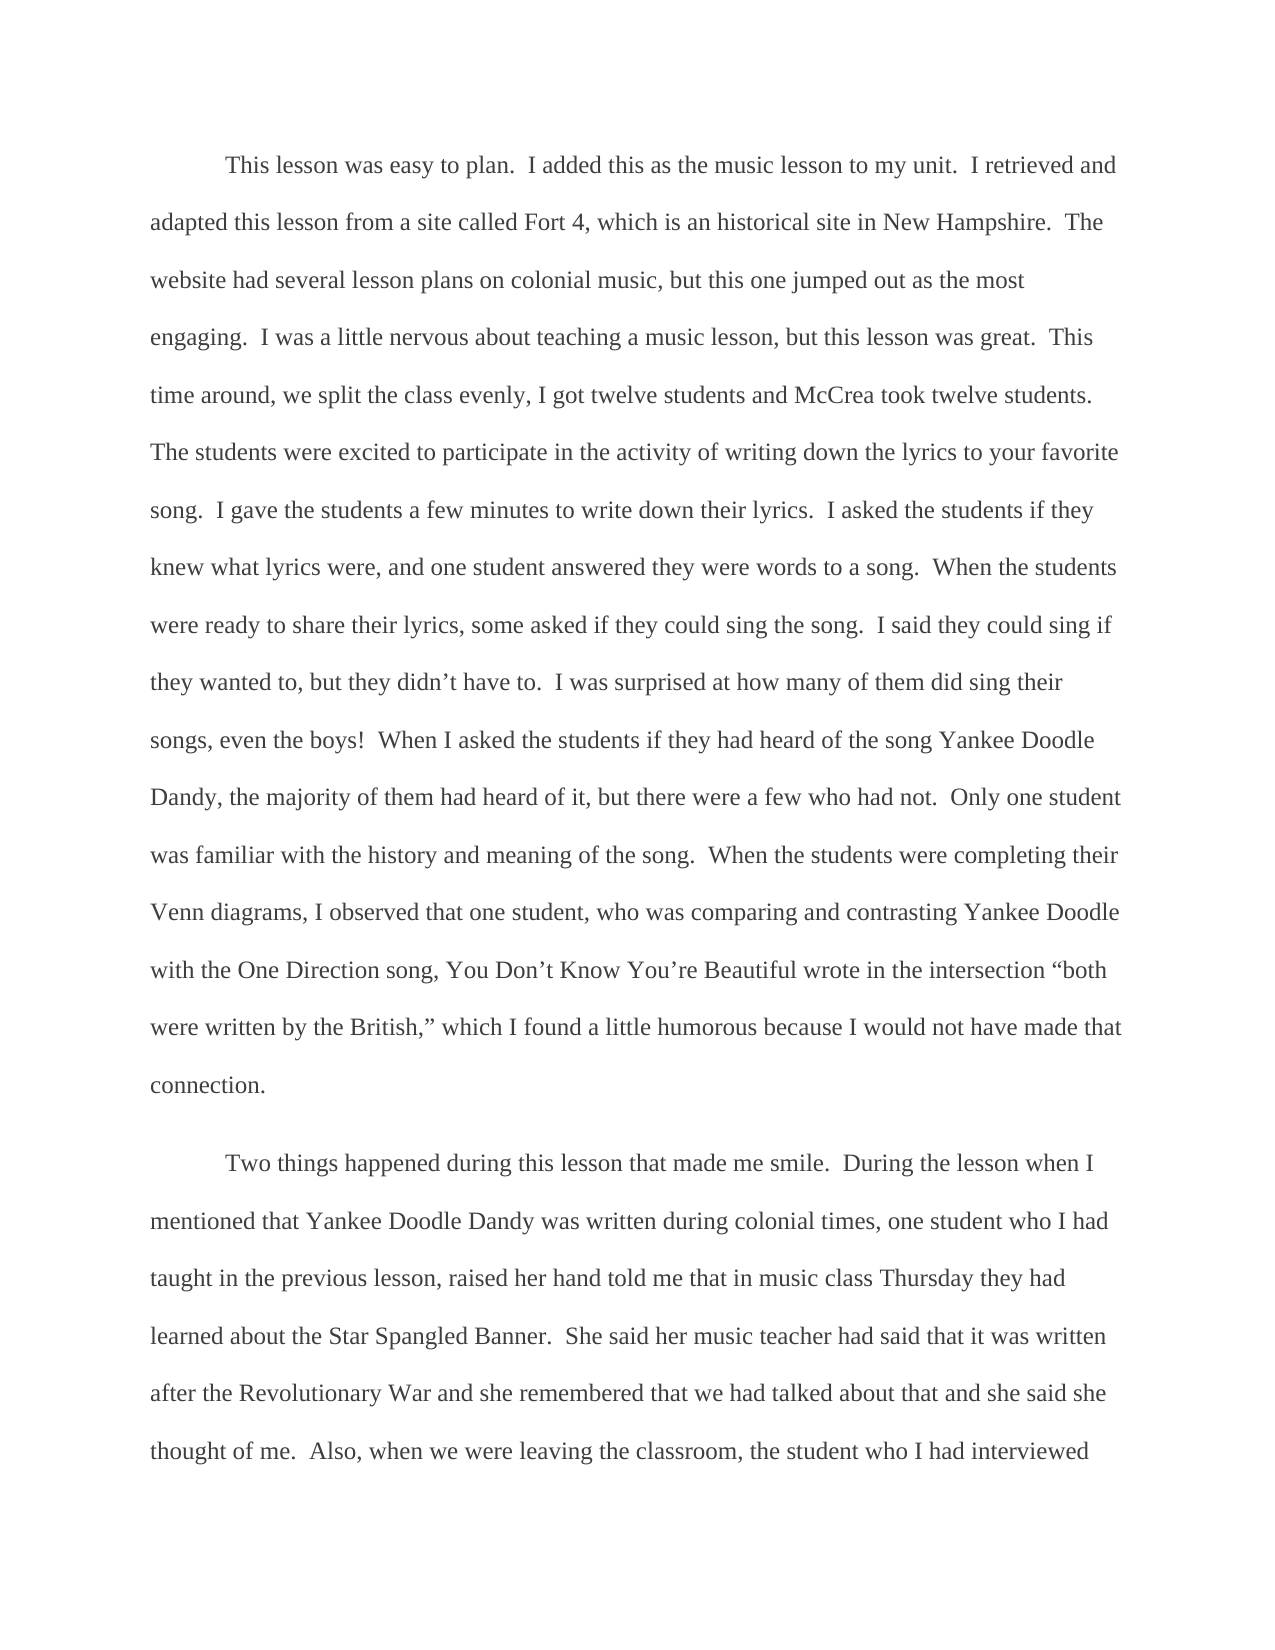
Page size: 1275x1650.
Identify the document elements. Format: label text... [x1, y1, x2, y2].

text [150, 1148, 1125, 1464]
text This lesson was easy to plan. I added this as the music lesson to my unit. I retrieved and adapted this lesson from a site called Fort 4, which is an historical site in New Hampshire. The website had several lesson plans on colonial music, but this one jumped out as the most engaging. I was a little nervous about teaching a music lesson, but this lesson was great. This time around, we split the class evenly, I got twelve students and McCrea took twelve students. The students were excited to participate in the activity of writing down the lyrics to your favorite song. I gave the students a few minutes to write down their lyrics. I asked the students if they knew what lyrics were, and one student answered they were words to a song. When the students were ready to share their lyrics, some asked if they could sing the song. I said they could sing if they wanted to, but they didn’t have to. I was surprised at how many of them did sing their songs, even the boys! When I asked the students if they had heard of the song Yankee Doodle Dandy, the majority of them had heard of it, but there were a few who had not. Only one student was familiar with the history and meaning of the song. When the students were completing their Venn diagrams, I observed that one student, who was comparing and contrasting Yankee Doodle with the One Direction song, You Don’t Know You’re Beautiful wrote in the intersection “both were written by the British,” which I found a little humorous because I would not have made that connection. [150, 150, 1125, 1099]
